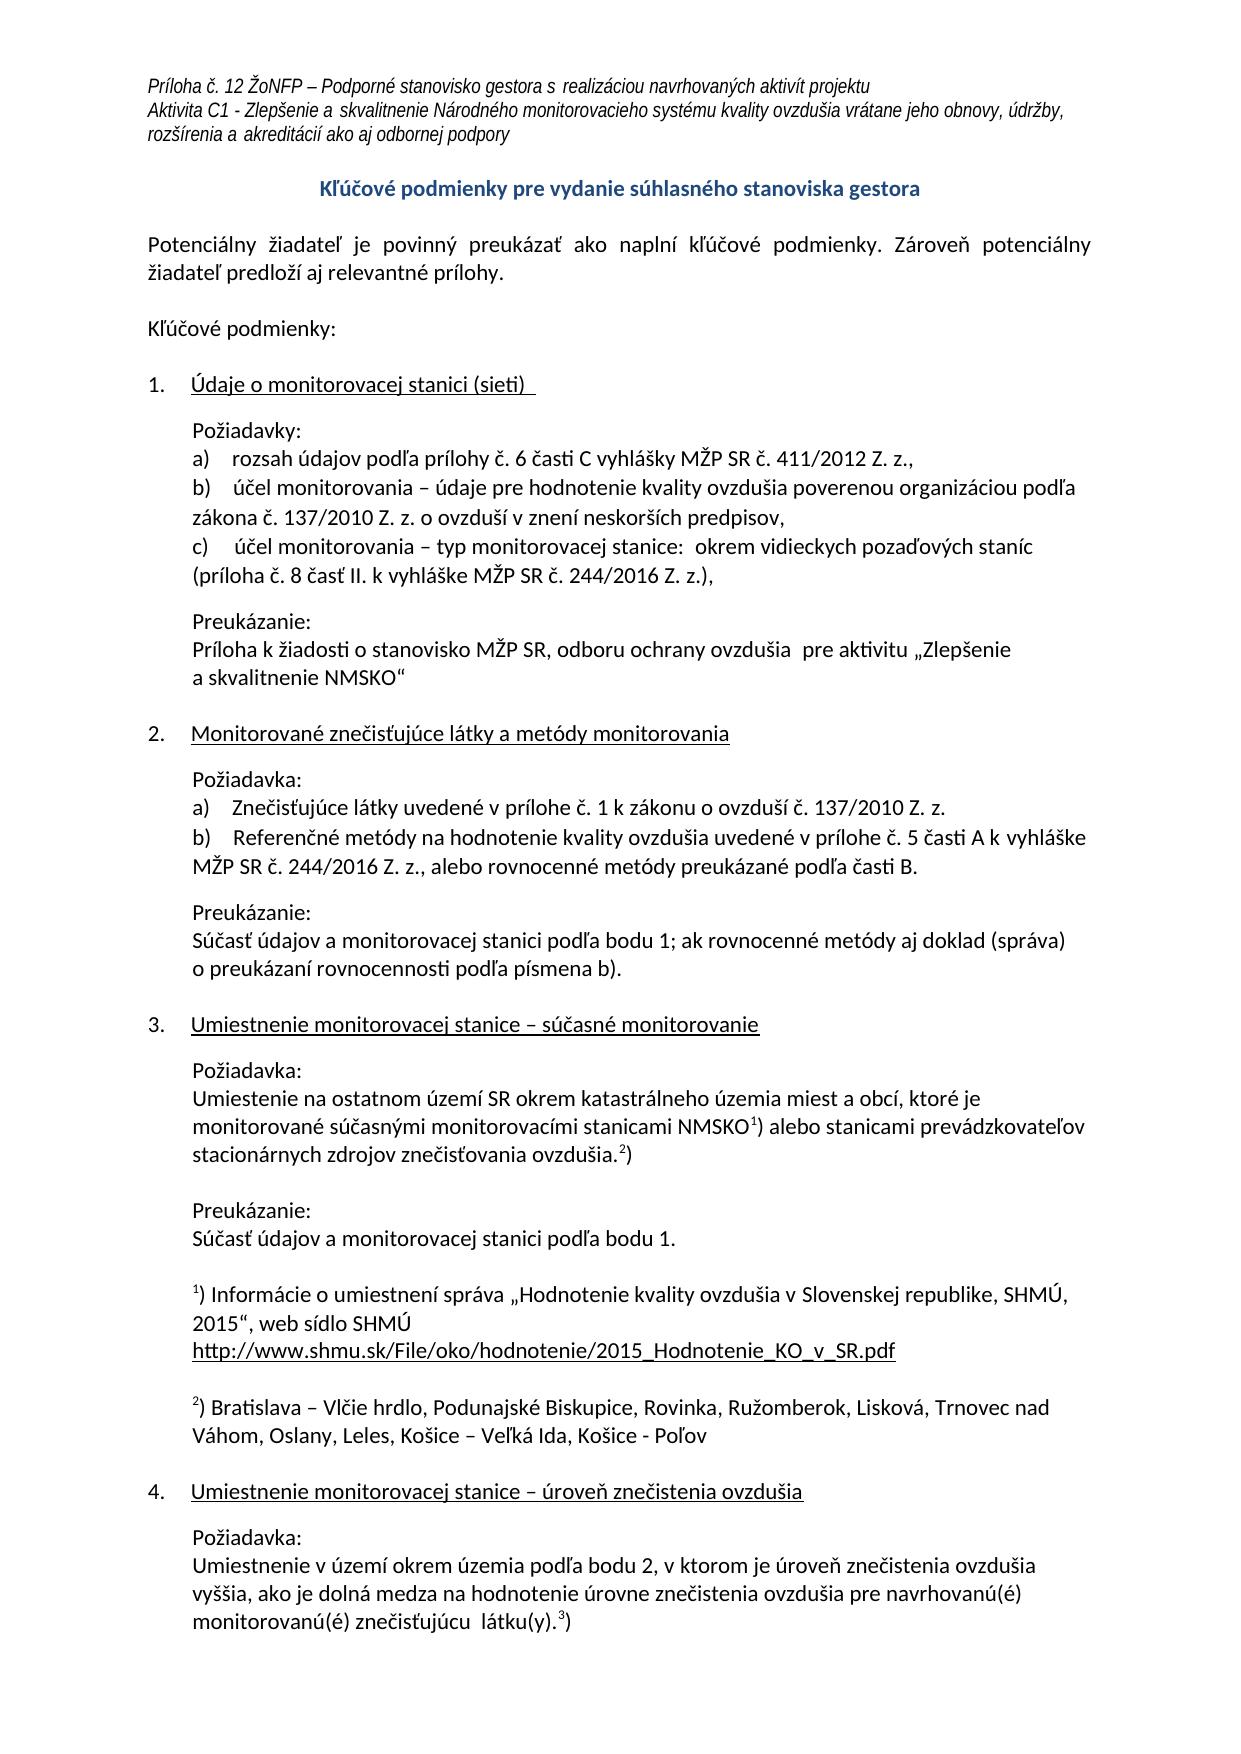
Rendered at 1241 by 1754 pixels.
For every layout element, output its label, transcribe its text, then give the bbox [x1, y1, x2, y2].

text Preukázanie: [192, 898, 1093, 926]
text Požiadavka: [192, 1523, 1093, 1551]
text Súčasť údajov a monitorovacej stanici podľa bodu 1; ak rovnocenné metódy aj doklad (správa) o preukázaní rovnocennosti podľa písmena b). [192, 926, 1093, 982]
text http://www.shmu.sk/File/oko/hodnotenie/2015_Hodnotenie_KO_v_SR.pdf [192, 1337, 1093, 1365]
text 1) Informácie o umiestnení správa „Hodnotenie kvality ovzdušia v Slovenskej republike, SHMÚ, 2015“, web sídlo SHMÚ [192, 1281, 1093, 1337]
text Požiadavky: [192, 416, 1093, 444]
text Požiadavka: [192, 1056, 1093, 1084]
list b) účel monitorovania – údaje pre hodnotenie kvality ovzdušia poverenou organizáciou podľa zákona č. 137/2010 Z. z. o ovzduší v znení neskorších predpisov, [192, 473, 1093, 531]
list a) rozsah údajov podľa prílohy č. 6 časti C vyhlášky MŽP SR č. 411/2012 Z. z., [192, 444, 1093, 472]
text Preukázanie: [192, 1197, 1093, 1224]
list 3. Umiestnenie monitorovacej stanice – súčasné monitorovanie [148, 1010, 1093, 1038]
text Potenciálny žiadateľ je povinný preukázať ako naplní kľúčové podmienky. Zároveň potenciálny žiadateľ predloží aj relevantné prílohy. [148, 230, 1093, 286]
text Kľúčové podmienky pre vydanie súhlasného stanoviska gestora [148, 174, 1093, 202]
list 2. Monitorované znečisťujúce látky a metódy monitorovania [148, 719, 1093, 747]
text Umiestnenie v území okrem územia podľa bodu 2, v ktorom je úroveň znečistenia ovzdušia vyššia, ako je dolná medza na hodnotenie úrovne znečistenia ovzdušia pre navrhovanú(é) monitorovanú(é) znečisťujúcu látku(y).3) [192, 1551, 1093, 1635]
text Kľúčové podmienky: [148, 314, 1093, 342]
text Umiestenie na ostatnom území SR okrem katastrálneho územia miest a obcí, ktoré je monitorované súčasnými monitorovacími stanicami NMSKO1) alebo stanicami prevádzkovateľov stacionárnych zdrojov znečisťovania ovzdušia.2) [192, 1084, 1093, 1168]
text Požiadavka: [192, 766, 1093, 793]
text Preukázanie: [192, 607, 1093, 635]
list b) Referenčné metódy na hodnotenie kvality ovzdušia uvedené v prílohe č. 5 časti A k vyhláške MŽP SR č. 244/2016 Z. z., alebo rovnocenné metódy preukázané podľa časti B. [192, 823, 1093, 880]
list c) účel monitorovania – typ monitorovacej stanice: okrem vidieckych pozaďových staníc (príloha č. 8 časť II. k vyhláške MŽP SR č. 244/2016 Z. z.), [192, 532, 1093, 589]
list 4. Umiestnenie monitorovacej stanice – úroveň znečistenia ovzdušia [148, 1477, 1093, 1505]
list 1. Údaje o monitorovacej stanici (sieti) [148, 370, 1093, 398]
text Príloha k žiadosti o stanovisko MŽP SR, odboru ochrany ovzdušia pre aktivitu „Zlepšenie a skvalitnenie NMSKO“ [192, 635, 1093, 691]
text Súčasť údajov a monitorovacej stanici podľa bodu 1. [192, 1224, 1093, 1253]
list a) Znečisťujúce látky uvedené v prílohe č. 1 k zákonu o ovzduší č. 137/2010 Z. z. [192, 793, 1093, 822]
text 2) Bratislava – Vlčie hrdlo, Podunajské Biskupice, Rovinka, Ružomberok, Lisková, Trnovec nad Váhom, Oslany, Leles, Košice – Veľká Ida, Košice - Poľov [192, 1393, 1093, 1449]
